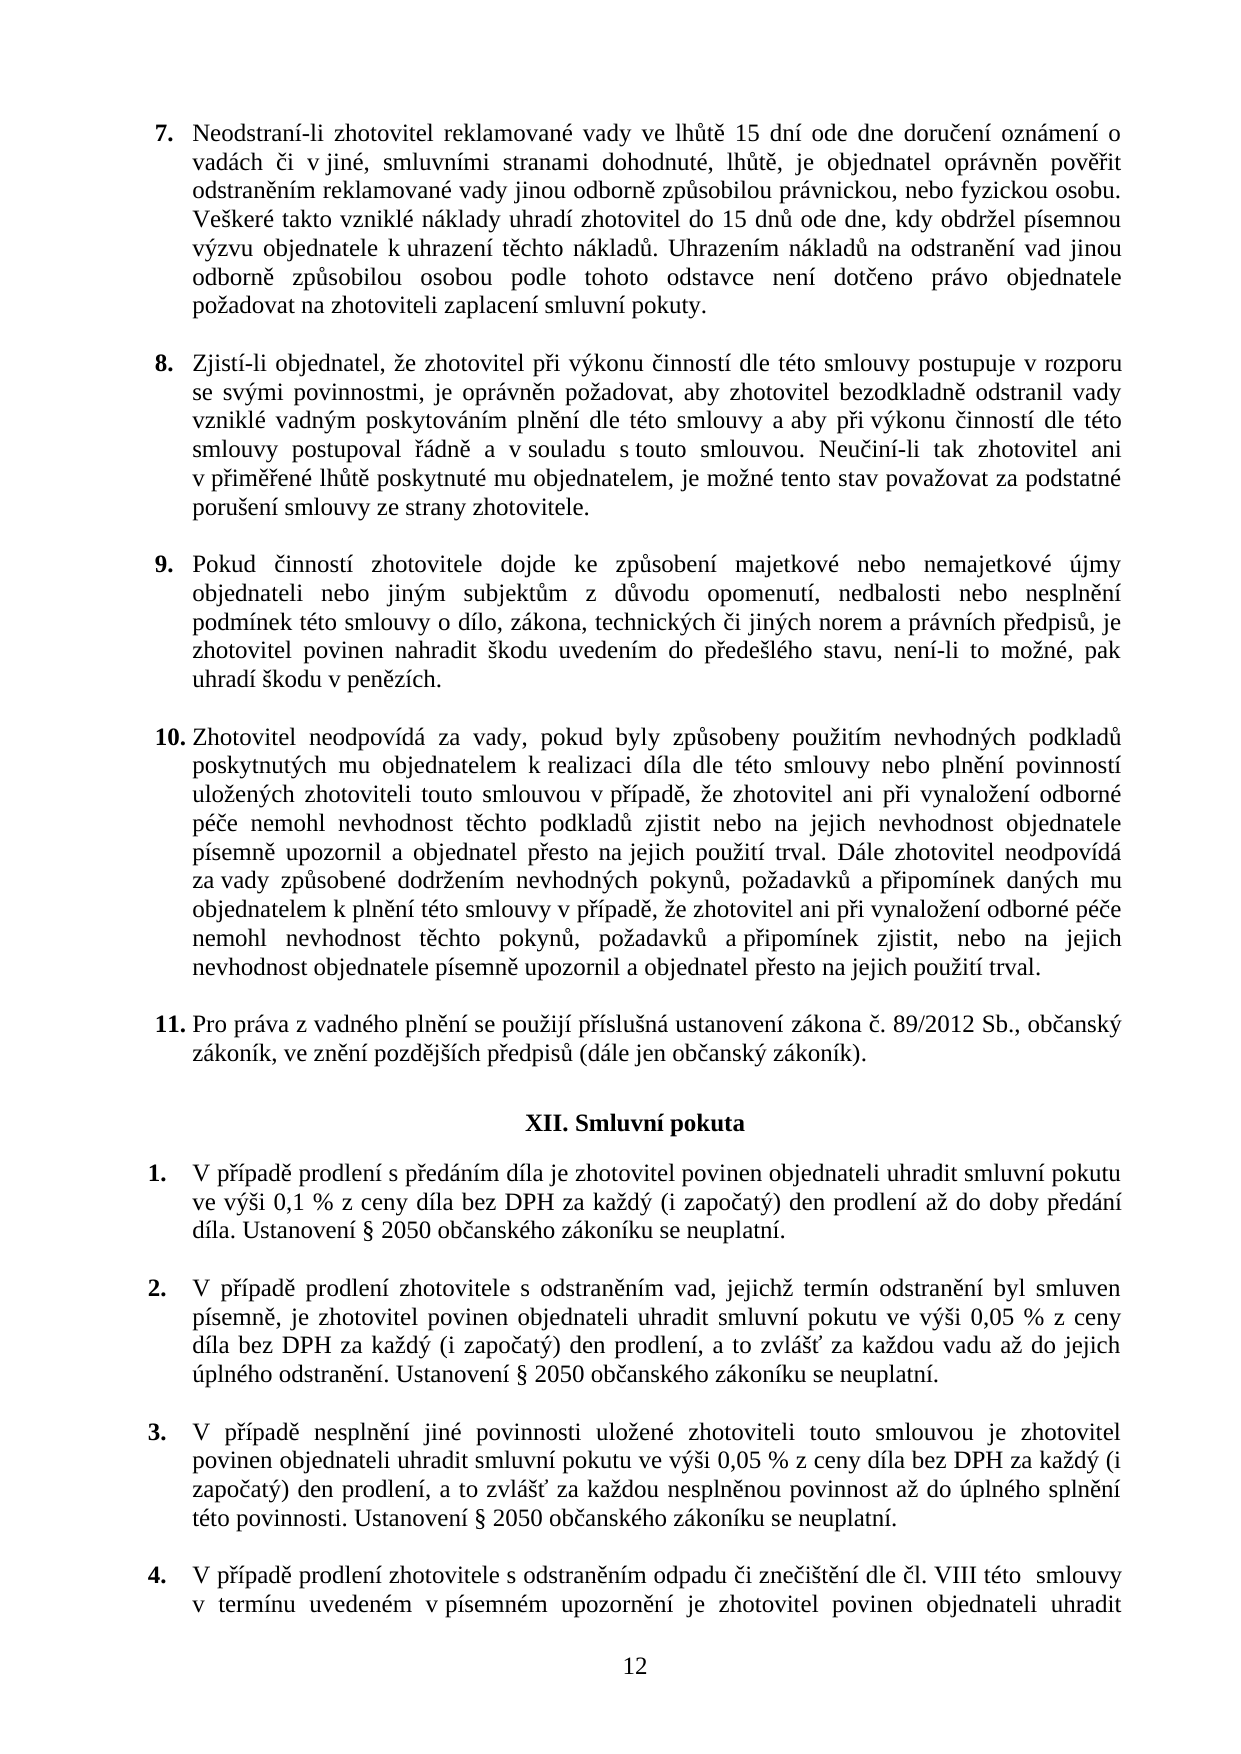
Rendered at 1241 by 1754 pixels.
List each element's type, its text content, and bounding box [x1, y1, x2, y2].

list Neodstraní-li zhotovitel reklamované vady ve lhůtě 15 dní ode dne doručení oznámení o vadách či v jiné, smluvními stranami dohodnuté, lhůtě, je objednatel oprávněn pověřit odstraněním reklamované vady jinou odborně způsobilou právnickou, nebo fyzickou osobu. Veškeré takto vzniklé náklady uhradí zhotovitel do 15 dnů ode dne, kdy obdržel písemnou výzvu objednatele k uhrazení těchto nákladů. Uhrazením nákladů na odstranění vad jinou odborně způsobilou osobou podle tohoto odstavce není dotčeno právo objednatele požadovat na zhotoviteli zaplacení smluvní pokuty. [154, 118, 1122, 319]
list V případě prodlení s předáním díla je zhotovitel povinen objednateli uhradit smluvní pokutu ve výši 0,1 % z ceny díla bez DPH za každý (i započatý) den prodlení až do doby předání díla. Ustanovení § 2050 občanského zákoníku se neuplatní. [148, 1158, 1122, 1244]
list V případě prodlení zhotovitele s odstraněním vad, jejichž termín odstranění byl smluven písemně, je zhotovitel povinen objednateli uhradit smluvní pokutu ve výši 0,05 % z ceny díla bez DPH za každý (i započatý) den prodlení, a to zvlášť za každou vadu až do jejich úplného odstranění. Ustanovení § 2050 občanského zákoníku se neuplatní. [148, 1273, 1122, 1388]
list Pokud činností zhotovitele dojde ke způsobení majetkové nebo nemajetkové újmy objednateli nebo jiným subjektům z důvodu opomenutí, nedbalosti nebo nesplnění podmínek této smlouvy o dílo, zákona, technických či jiných norem a právních předpisů, je zhotovitel povinen nahradit škodu uvedením do předešlého stavu, není-li to možné, pak uhradí škodu v penězích. [154, 549, 1122, 693]
subtitle Smluvní pokuta [148, 1108, 1122, 1137]
list Zjistí-li objednatel, že zhotovitel při výkonu činností dle této smlouvy postupuje v rozporu se svými povinnostmi, je oprávněn požadovat, aby zhotovitel bezodkladně odstranil vady vzniklé vadným poskytováním plnění dle této smlouvy a aby při výkonu činností dle této smlouvy postupoval řádně a v souladu s touto smlouvou. Neučiní-li tak zhotovitel ani v přiměřené lhůtě poskytnuté mu objednatelem, je možné tento stav považovat za podstatné porušení smlouvy ze strany zhotovitele. [154, 348, 1122, 521]
list V případě nesplnění jiné povinnosti uložené zhotoviteli touto smlouvou je zhotovitel povinen objednateli uhradit smluvní pokutu ve výši 0,05 % z ceny díla bez DPH za každý (i započatý) den prodlení, a to zvlášť za každou nesplněnou povinnost až do úplného splnění této povinnosti. Ustanovení § 2050 občanského zákoníku se neuplatní. [148, 1417, 1122, 1532]
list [148, 1561, 1122, 1618]
list Pro práva z vadného plnění se použijí příslušná ustanovení zákona č. 89/2012 Sb., občanský zákoník, ve znění pozdějších předpisů (dále jen občanský zákoník). [154, 1009, 1122, 1067]
list Zhotovitel neodpovídá za vady, pokud byly způsobeny použitím nevhodných podkladů poskytnutých mu objednatelem k realizaci díla dle této smlouvy nebo plnění povinností uložených zhotoviteli touto smlouvou v případě, že zhotovitel ani při vynaložení odborné péče nemohl nevhodnost těchto podkladů zjistit nebo na jejich nevhodnost objednatele písemně upozornil a objednatel přesto na jejich použití trval. Dále zhotovitel neodpovídá za vady způsobené dodržením nevhodných pokynů, požadavků a připomínek daných mu objednatelem k plnění této smlouvy v případě, že zhotovitel ani při vynaložení odborné péče nemohl nevhodnost těchto pokynů, požadavků a připomínek zjistit, nebo na jejich nevhodnost objednatele písemně upozornil a objednatel přesto na jejich použití trval. [154, 722, 1122, 981]
